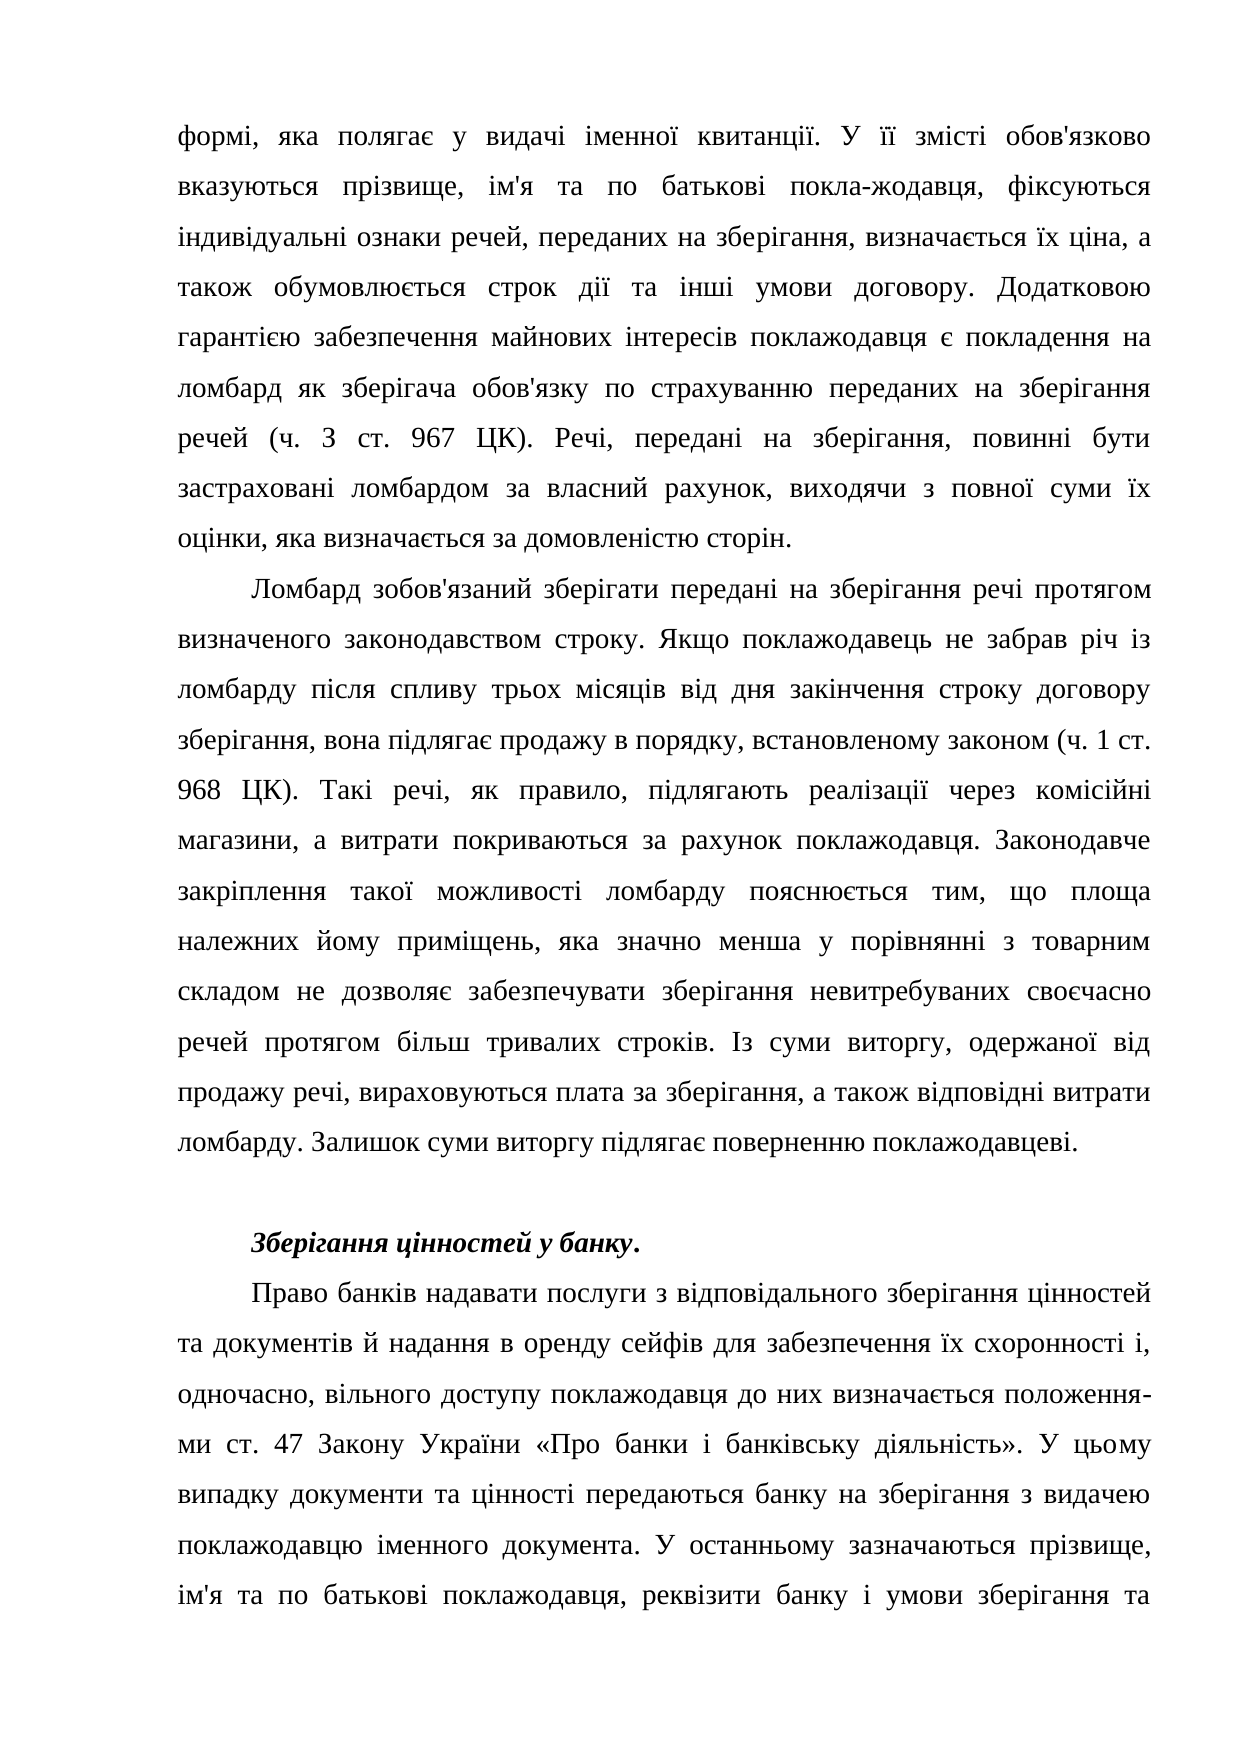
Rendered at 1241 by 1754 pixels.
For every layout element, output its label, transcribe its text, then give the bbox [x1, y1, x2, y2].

text Зберігання цінностей у банку. [177, 1225, 1152, 1258]
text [177, 1275, 1152, 1611]
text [177, 118, 1152, 554]
text Ломбард зобов'язаний зберігати передані на зберігання речі протягом визначеного законодавством строку. Якщо поклажодавець не забрав річ із ломбарду після спливу трьох місяців від дня закінчення строку договору зберігання, вона підлягає продажу в порядку, встановленому законом (ч. 1 ст. 968 ЦК). Такі речі, як правило, підлягають реалізації через комісійні магазини, а витрати покриваються за рахунок поклажодавця. Законодавче закріплення такої можливості ломбарду пояснюється тим, що площа належних йому приміщень, яка значно менша у порівнянні з товарним складом не дозволяє забезпечувати зберігання невитребуваних своєчасно речей протягом більш тривалих строків. Із суми виторгу, одержаної від продажу речі, вираховуються плата за зберігання, а також відповідні витрати ломбарду. Залишок суми виторгу підлягає поверненню поклажодавцеві. [177, 571, 1152, 1158]
